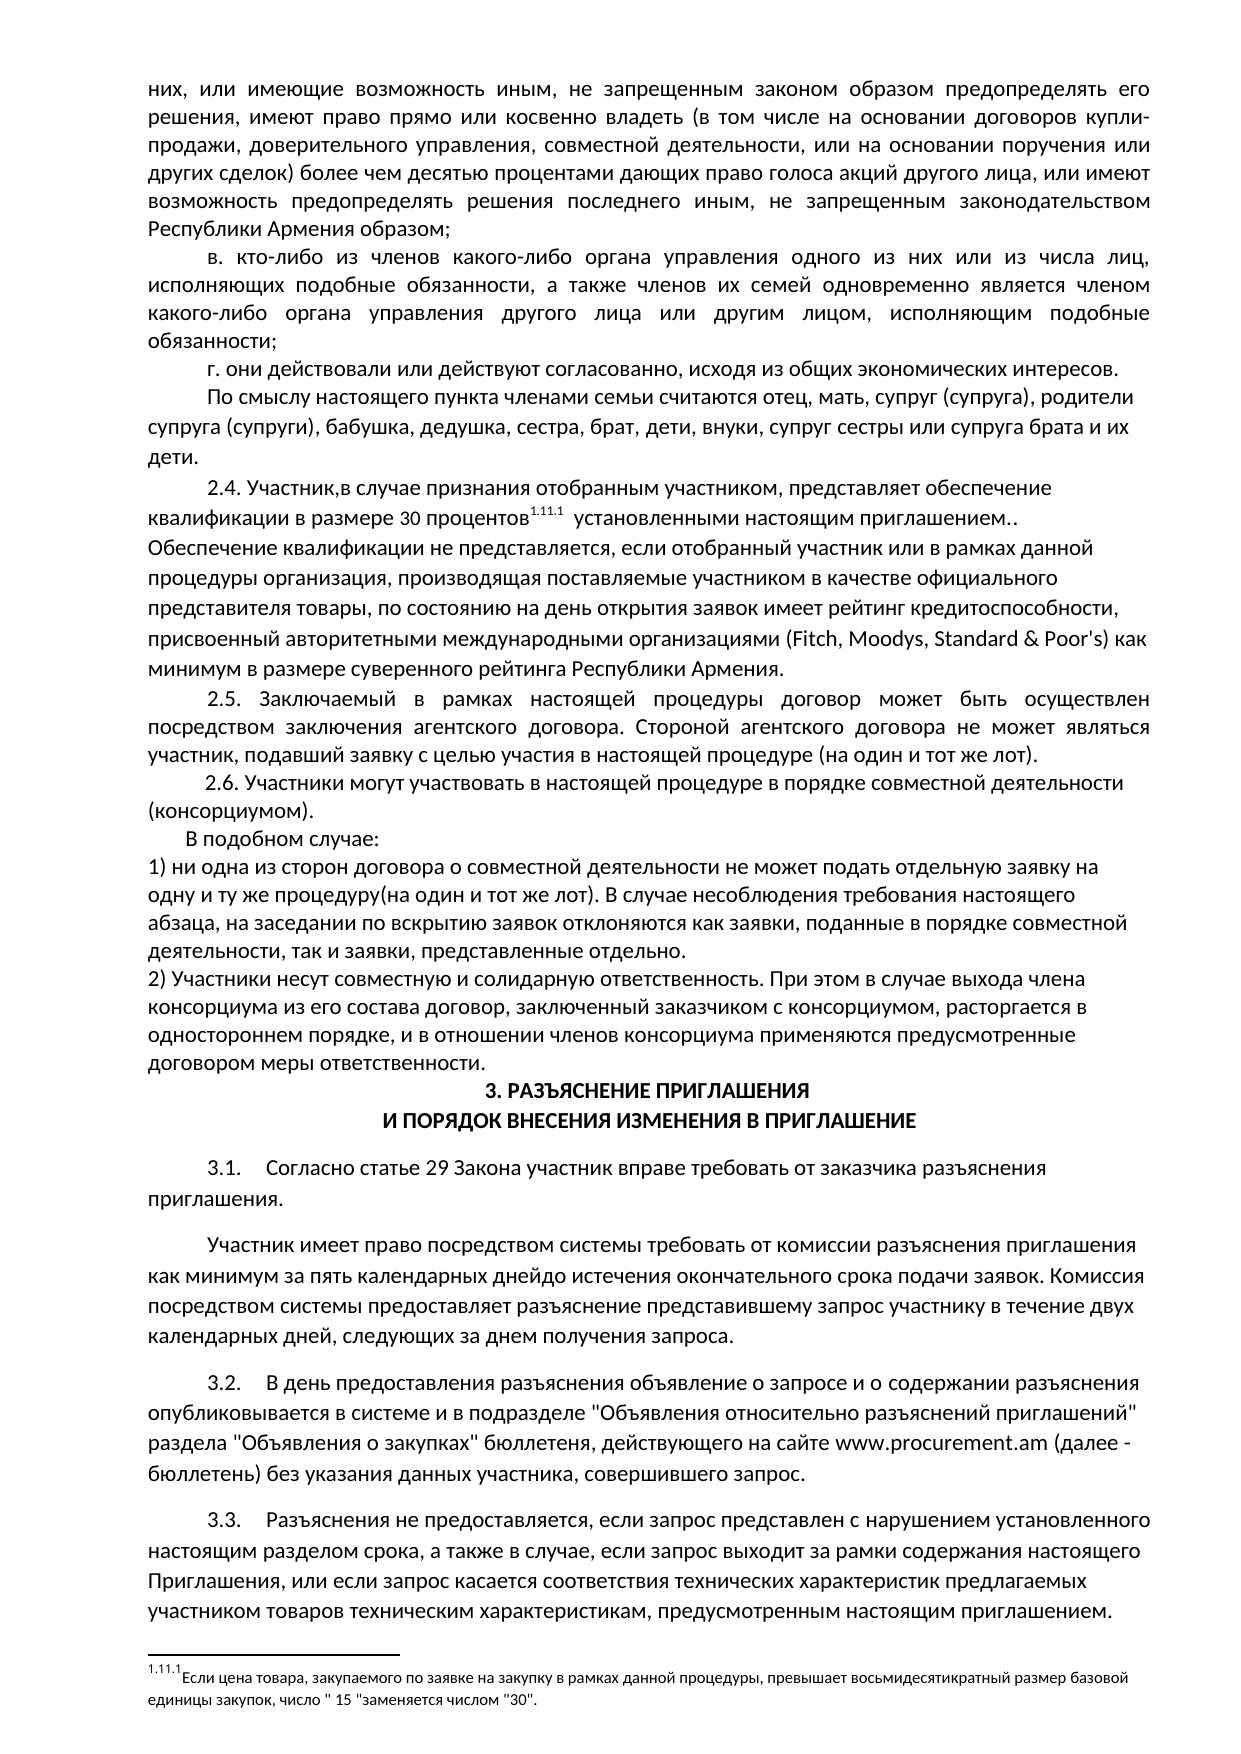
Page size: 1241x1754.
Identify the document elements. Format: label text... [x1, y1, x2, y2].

text 3.2. В день предоставления разъяснения объявление о запросе и о содержании разъяснения опубликовывается в системе и в подразделе "Объявления относительно разъяснений приглашений" раздела "Объявления о закупках" бюллетеня, действующего на сайте www.procurement.am (далее - бюллетень) без указания данных участника, совершившего запрос. [148, 1368, 1152, 1487]
text г. они действовали или действуют согласованно, исходя из общих экономических интересов. [148, 354, 1152, 382]
text в. кто-либо из членов какого-либо органа управления одного из них или из числа лиц, исполняющих подобные обязанности, а также членов их семей одновременно является членом какого-либо органа управления другого лица или другим лицом, исполняющим подобные обязанности; [148, 242, 1152, 354]
text По смыслу настоящего пункта членами семьи считаются отец, мать, супруг (супруга), родители супруга (супруги), бабушка, дедушка, сестра, брат, дети, внуки, супруг сестры или супруга брата и их дети. [148, 382, 1152, 471]
text В подобном случае: [185, 824, 1152, 852]
text 2.5. Заключаемый в рамках настоящей процедуры договор может быть осуществлен посредством заключения агентского договора. Стороной агентского договора не может являться участник, подавший заявку с целью участия в настоящей процедуре (на один и тот же лот). [148, 684, 1152, 768]
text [148, 74, 1152, 242]
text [148, 1506, 1152, 1624]
text 2.4. Участник,в случае признания отобранным участником, представляет обеспечение квалификации в размере 30 процентов1.1 установленными настоящим приглашением.. Обеспечение квалификации не представляется, если отобранный участник или в рамках данной процедуры организация, производящая поставляемые участником в качестве официального представителя товары, по состоянию на день открытия заявок имеет рейтинг кредитоспособности, присвоенный авторитетными международными организациями (Fitch, Moodys, Standard & Poor's) как минимум в размере суверенного рейтинга Республики Армения. [148, 473, 1152, 682]
text 2.6. Участники могут участвовать в настоящей процедуре в порядке совместной деятельности (консорциумом). [148, 768, 1152, 824]
text 3. РАЗЪЯСНЕНИЕ ПРИГЛАШЕНИЯ И ПОРЯДОК ВНЕСЕНИЯ ИЗМЕНЕНИЯ В ПРИГЛАШЕНИЕ [148, 1076, 1152, 1135]
text Участник имеет право посредством системы требовать от комиссии разъяснения приглашения как минимум за пять календарных днейдо истечения окончательного срока подачи заявок. Комиссия посредством системы предоставляет разъяснение представившему запрос участнику в течение двух календарных дней, следующих за днем получения запроса. [148, 1231, 1152, 1349]
text 1) ни одна из сторон договора о совместной деятельности не может подать отдельную заявку на одну и ту же процедуру(на один и тот же лот). В случае несоблюдения требования настоящего абзаца, на заседании по вскрытию заявок отклоняются как заявки, поданные в порядке совместной деятельности, так и заявки, представленные отдельно. [148, 852, 1152, 964]
text 2) Участники несут совместную и солидарную ответственность. При этом в случае выхода члена консорциума из его состава договор, заключенный заказчиком с консорциумом, расторгается в одностороннем порядке, и в отношении членов консорциума применяются предусмотренные договором меры ответственности. [148, 964, 1152, 1076]
text 3.1. Согласно статье 29 Закона участник вправе требовать от заказчика разъяснения приглашения. [148, 1153, 1152, 1212]
